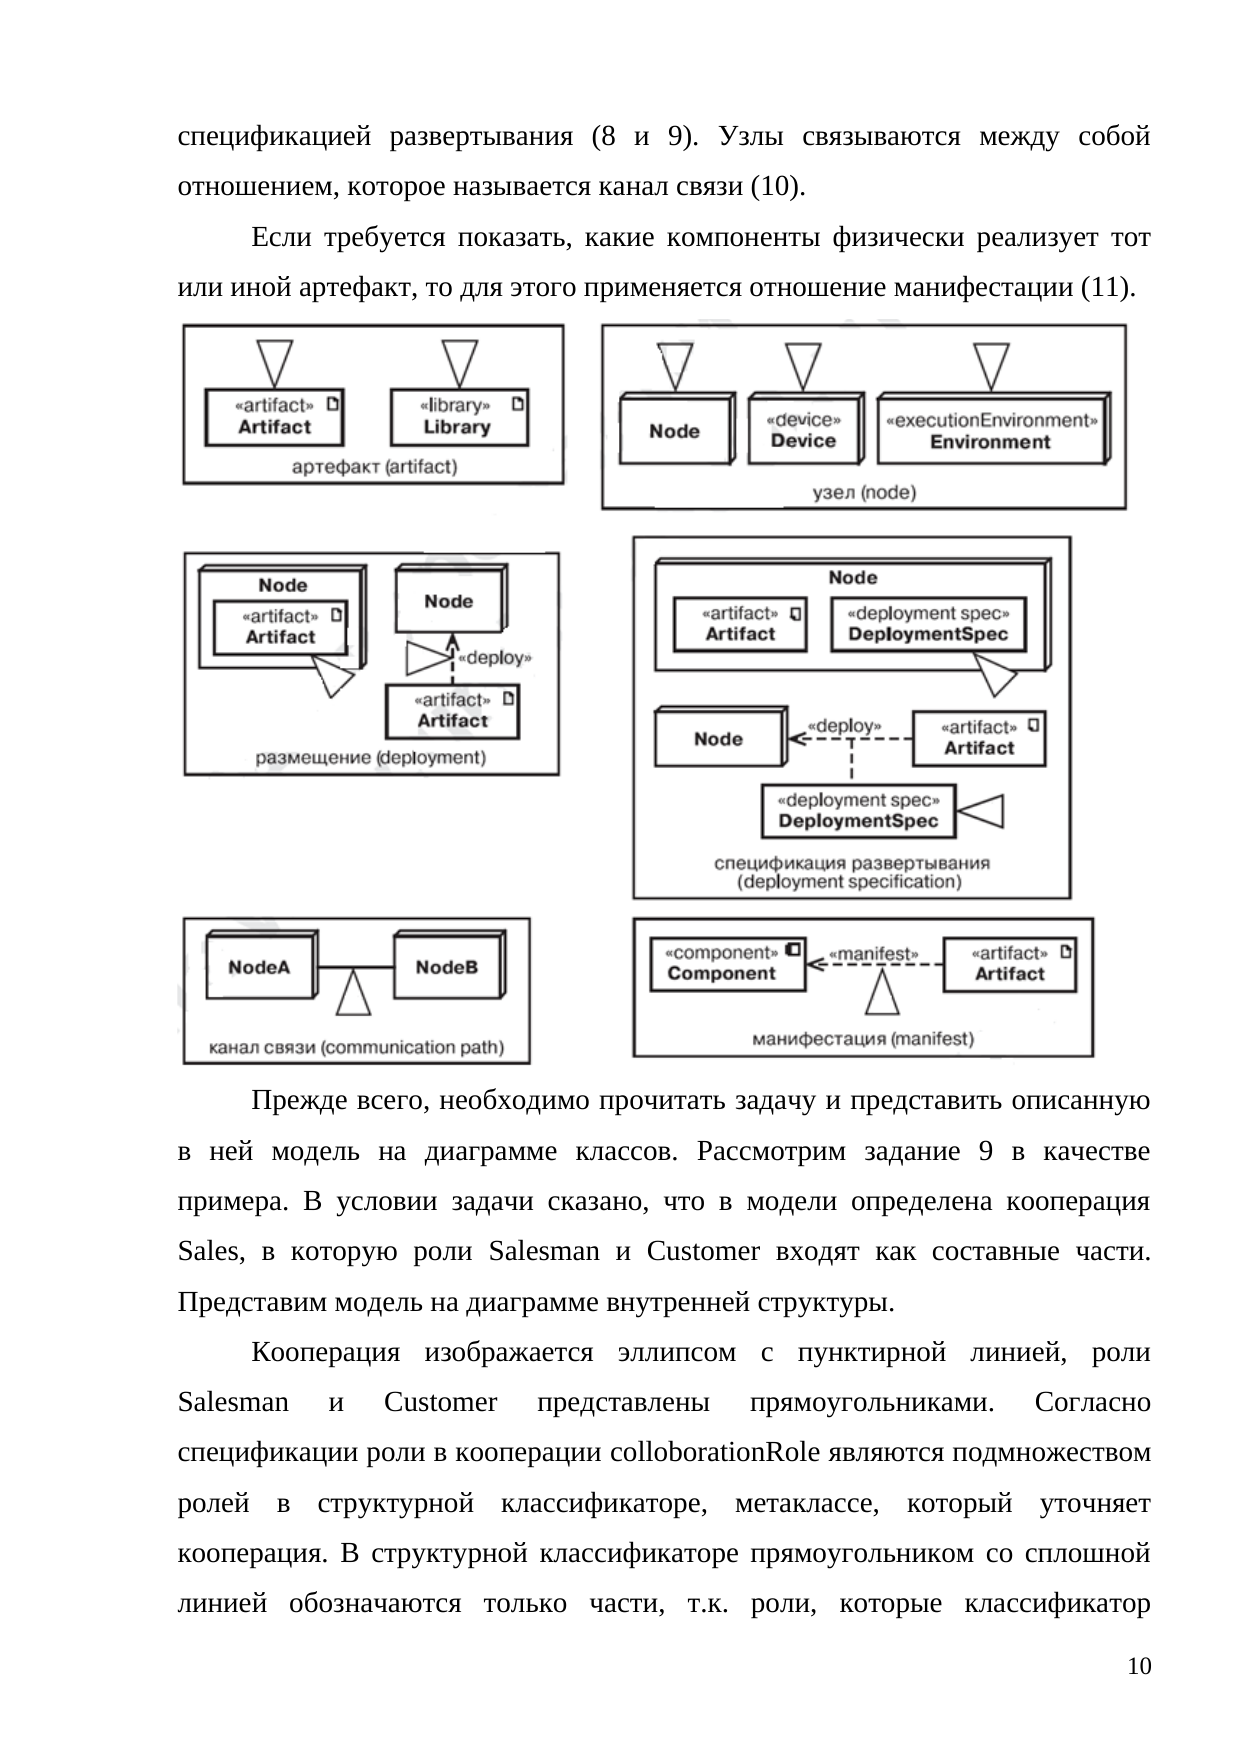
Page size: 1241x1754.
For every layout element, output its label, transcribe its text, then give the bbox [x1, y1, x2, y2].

picture [177, 319, 1135, 517]
text Если требуется показать, какие компоненты физически реализует тот или иной артефакт, то для этого применяется отношение манифестации (11). [177, 219, 1152, 303]
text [177, 1334, 1152, 1619]
text Прежде всего, необходимо прочитать задачу и представить описанную в ней модель на диаграмме классов. Рассмотрим задание 9 в качестве примера. В условии задачи сказано, что в модели определена кооперация Sales, в которую роли Salesman и Customer входят как составные части. Представим модель на диаграмме внутренней структуры. [177, 1082, 1152, 1317]
picture [177, 530, 1103, 1068]
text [177, 118, 1152, 202]
